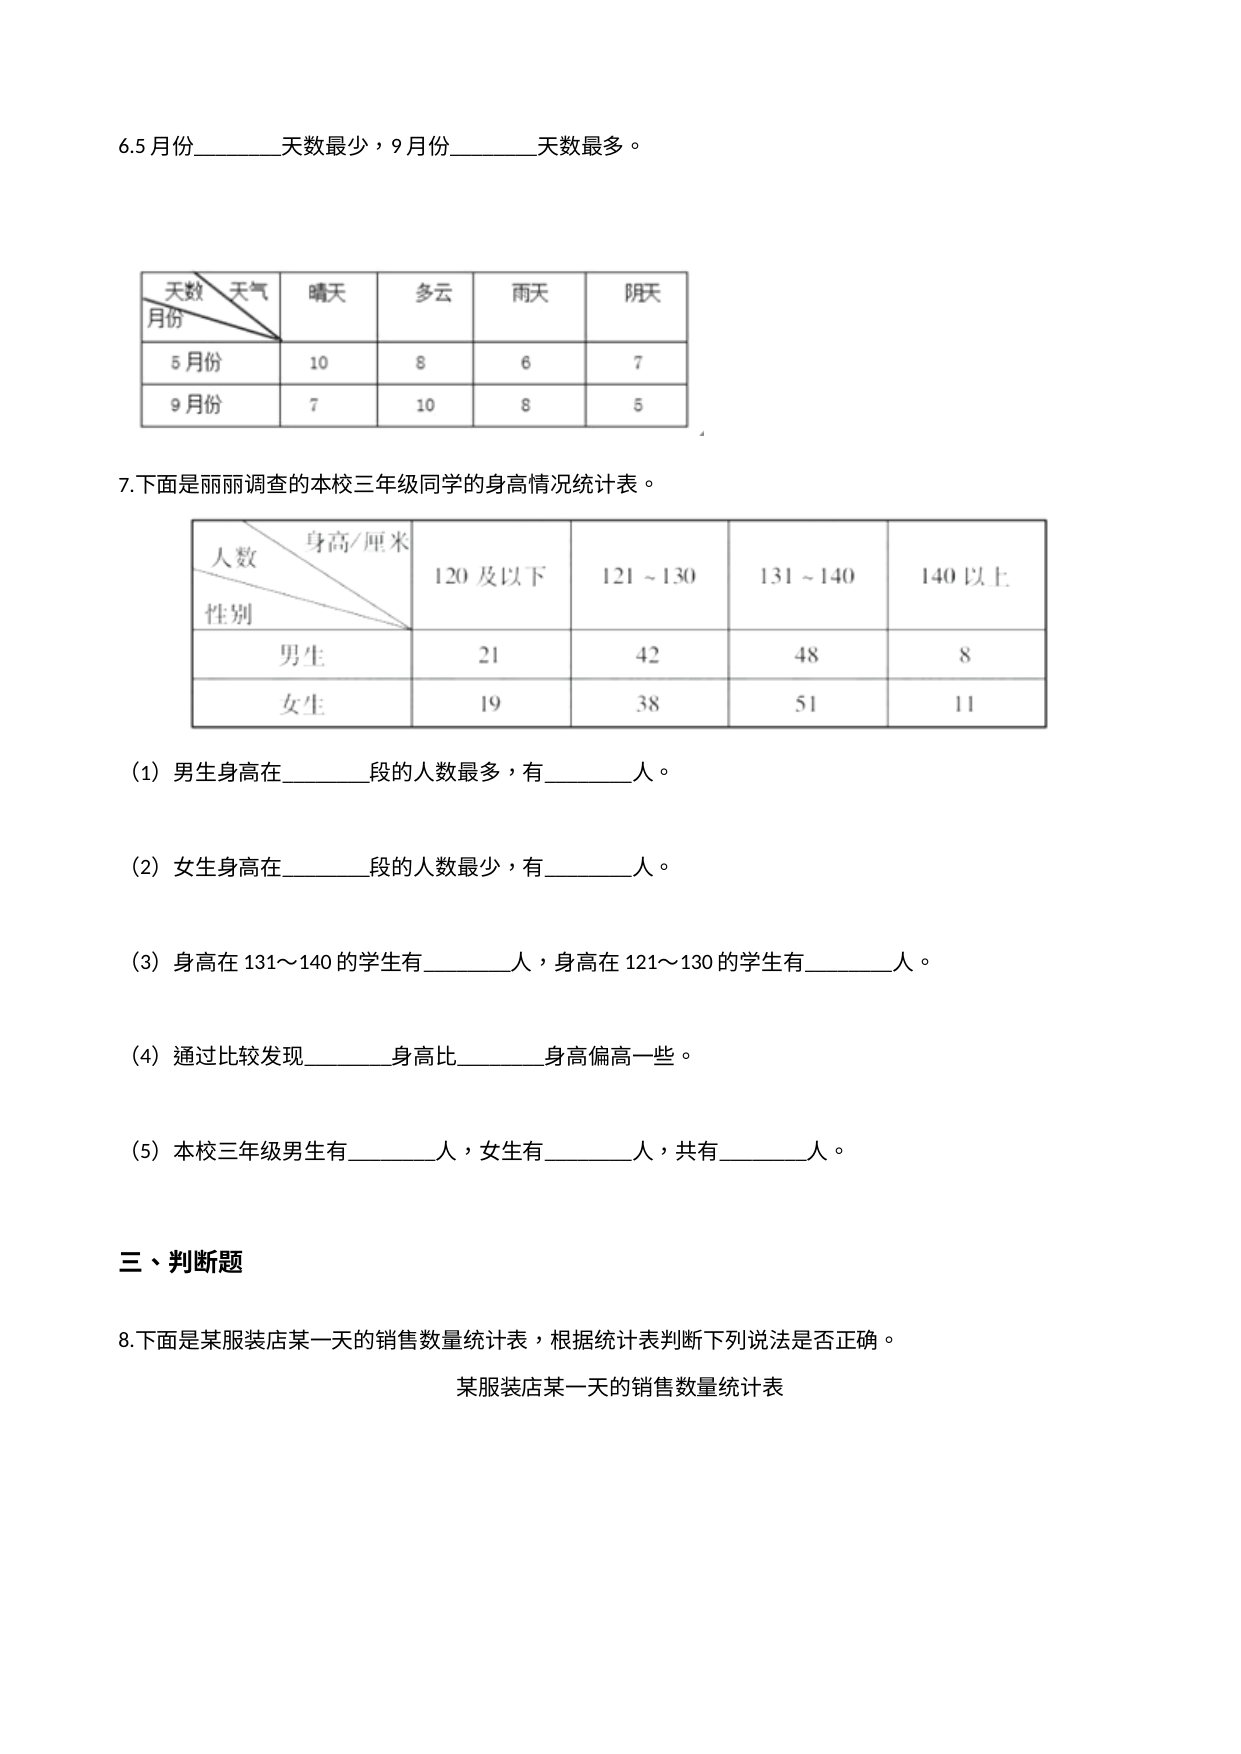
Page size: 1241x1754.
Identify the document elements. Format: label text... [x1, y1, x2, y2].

text 7.下面是丽丽调查的本校三年级同学的身高情况统计表。 [118, 468, 1122, 500]
text （3）身高在131～140的学生有________人，身高在121～130的学生有________人。 [118, 945, 1122, 1026]
text （1）男生身高在________段的人数最多，有________人。 [118, 756, 1122, 837]
text （4）通过比较发现________身高比________身高偏高一些。 [118, 1040, 1122, 1121]
picture [118, 259, 704, 436]
text 三、判断题 [118, 1229, 1122, 1294]
text 某服装店某一天的销售数量统计表 [118, 1371, 1122, 1403]
text 8.下面是某服装店某一天的销售数量统计表，根据统计表判断下列说法是否正确。 [118, 1323, 1122, 1356]
text （2）女生身高在________段的人数最少，有________人。 [118, 851, 1122, 932]
picture [186, 515, 1054, 734]
text （5）本校三年级男生有________人，女生有________人，共有________人。 [118, 1134, 1122, 1216]
